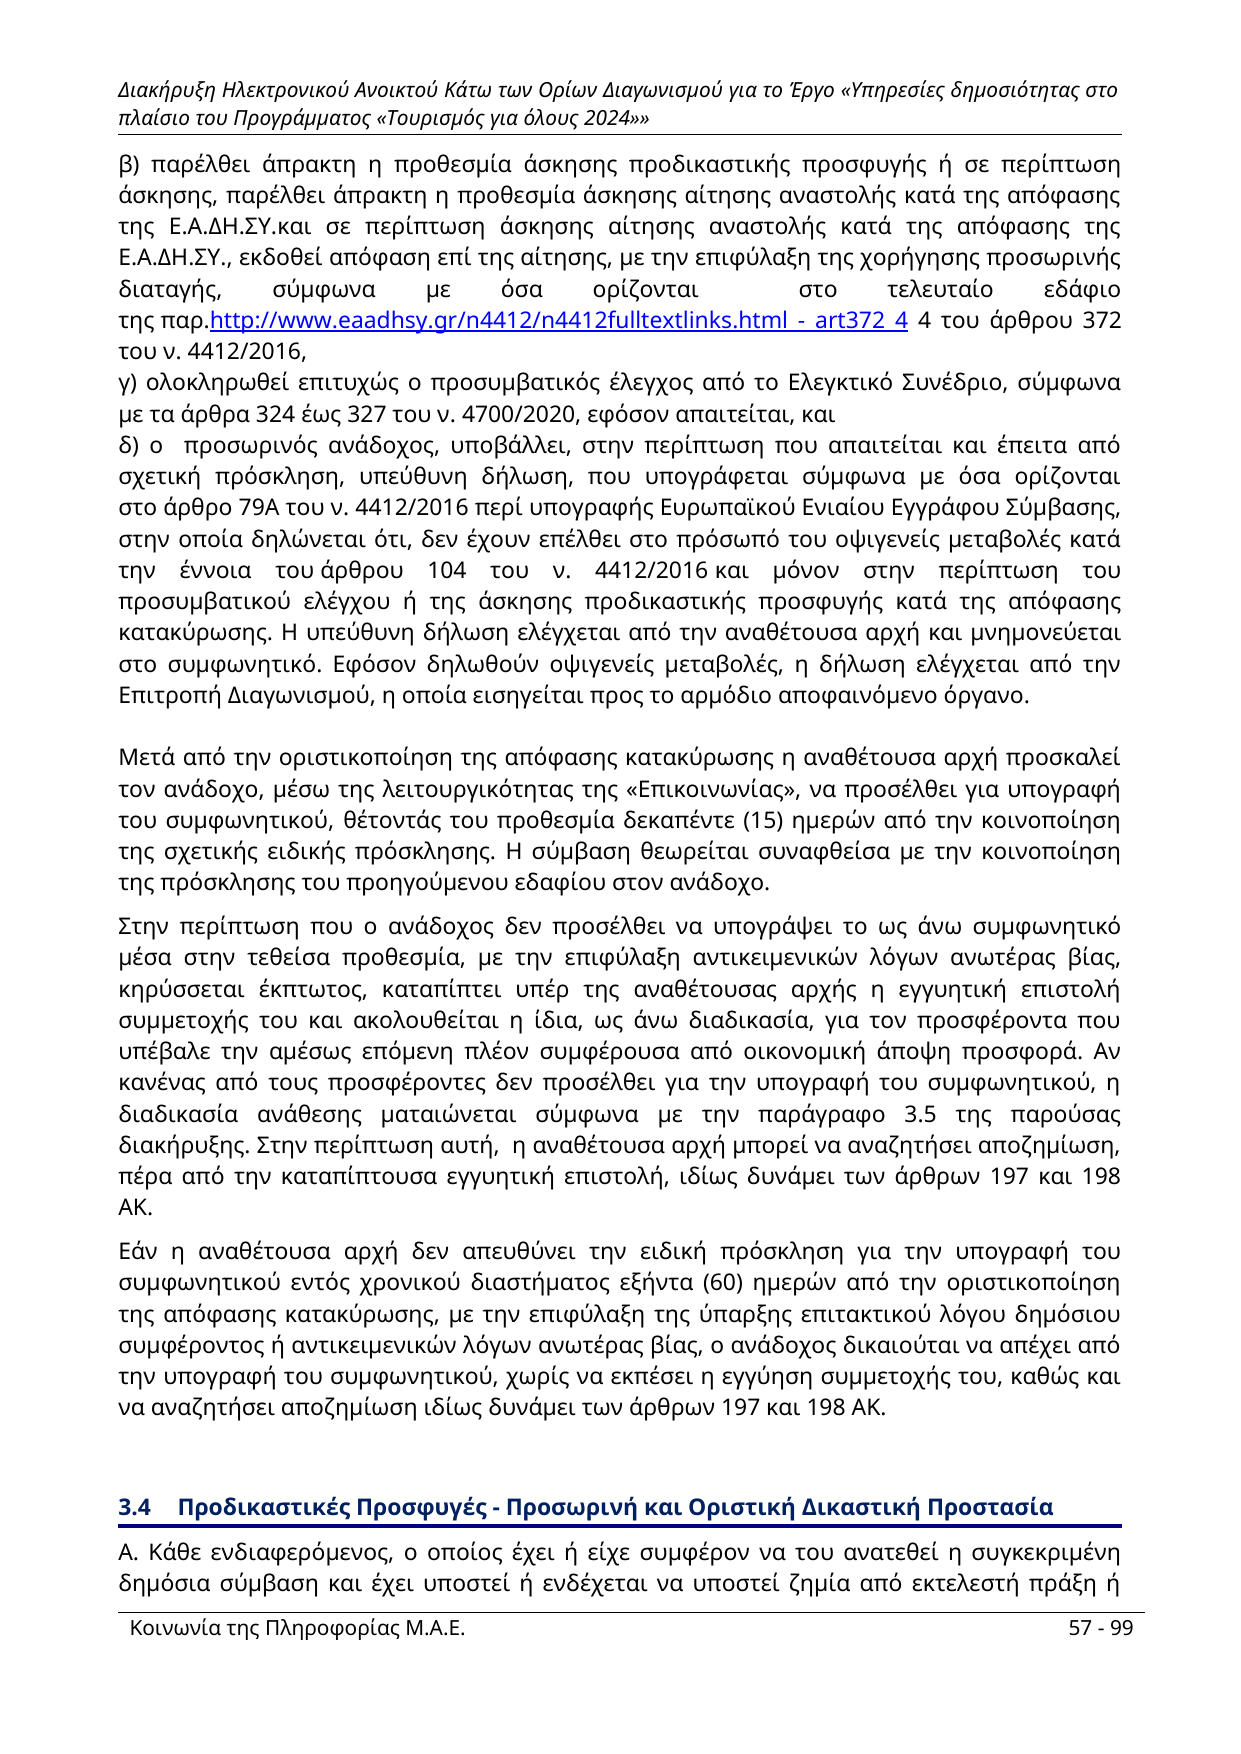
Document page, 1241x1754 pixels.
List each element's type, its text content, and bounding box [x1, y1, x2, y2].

subtitle Προδικαστικές Προσφυγές - Προσωρινή και Οριστική Δικαστική Προστασία [118, 1491, 1122, 1524]
text Εάν η αναθέτουσα αρχή δεν απευθύνει την ειδική πρόσκληση για την υπογραφή του συμφωνητικού εντός χρονικού διαστήματος εξήντα (60) ημερών από την οριστικοποίηση της απόφασης κατακύρωσης, με την επιφύλαξη της ύπαρξης επιτακτικού λόγου δημόσιου συμφέροντος ή αντικειμενικών λόγων ανωτέρας βίας, ο ανάδοχος δικαιούται να απέχει από την υπογραφή του συμφωνητικού, χωρίς να εκπέσει η εγγύηση συμμετοχής του, καθώς και να αναζητήσει αποζημίωση ιδίως δυνάμει των άρθρων 197 και 198 ΑΚ. [118, 1235, 1122, 1422]
text Μετά από την οριστικοποίηση της απόφασης κατακύρωσης η αναθέτουσα αρχή προσκαλεί τον ανάδοχο, μέσω της λειτουργικότητας της «Επικοινωνίας», να προσέλθει για υπογραφή του συμφωνητικού, θέτοντάς του προθεσμία δεκαπέντε (15) ημερών από την κοινοποίηση της σχετικής ειδικής πρόσκλησης. Η σύμβαση θεωρείται συναφθείσα με την κοινοποίηση της πρόσκλησης του προηγούμενου εδαφίου στον ανάδοχο. [118, 741, 1122, 897]
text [118, 1536, 1122, 1598]
text Στην περίπτωση που ο ανάδοχος δεν προσέλθει να υπογράψει το ως άνω συμφωνητικό μέσα στην τεθείσα προθεσμία, με την επιφύλαξη αντικειμενικών λόγων ανωτέρας βίας, κηρύσσεται έκπτωτος, καταπίπτει υπέρ της αναθέτουσας αρχής η εγγυητική επιστολή συμμετοχής του και ακολουθείται η ίδια, ως άνω διαδικασία, για τον προσφέροντα που υπέβαλε την αμέσως επόμενη πλέον συμφέρουσα από οικονομική άποψη προσφορά. Αν κανένας από τους προσφέροντες δεν προσέλθει για την υπογραφή του συμφωνητικού, η διαδικασία ανάθεσης ματαιώνεται σύμφωνα με την παράγραφο 3.5 της παρούσας διακήρυξης. Στην περίπτωση αυτή, η αναθέτουσα αρχή μπορεί να αναζητήσει αποζημίωση, πέρα από την καταπίπτουσα εγγυητική επιστολή, ιδίως δυνάμει των άρθρων 197 και 198 ΑΚ. [118, 910, 1122, 1222]
text δ) ο προσωρινός ανάδοχος, υποβάλλει, στην περίπτωση που απαιτείται και έπειτα από σχετική πρόσκληση, υπεύθυνη δήλωση, που υπογράφεται σύμφωνα με όσα ορίζονται στο άρθρο 79Α του ν. 4412/2016 περί υπογραφής Ευρωπαϊκού Ενιαίου Εγγράφου Σύμβασης, στην οποία δηλώνεται ότι, δεν έχουν επέλθει στο πρόσωπό του οψιγενείς μεταβολές κατά την έννοια του άρθρου 104 του ν. 4412/2016 και μόνον στην περίπτωση του προσυμβατικού ελέγχου ή της άσκησης προδικαστικής προσφυγής κατά της απόφασης κατακύρωσης. Η υπεύθυνη δήλωση ελέγχεται από την αναθέτουσα αρχή και μνημονεύεται στο συμφωνητικό. Εφόσον δηλωθούν οψιγενείς μεταβολές, η δήλωση ελέγχεται από την Επιτροπή Διαγωνισμού, η οποία εισηγείται προς το αρμόδιο αποφαινόμενο όργανο. [118, 429, 1122, 710]
text β) παρέλθει άπρακτη η προθεσμία άσκησης προδικαστικής προσφυγής ή σε περίπτωση άσκησης, παρέλθει άπρακτη η προθεσμία άσκησης αίτησης αναστολής κατά της απόφασης της Ε.Α.ΔΗ.ΣΥ.και σε περίπτωση άσκησης αίτησης αναστολής κατά της απόφασης της Ε.Α.ΔΗ.ΣΥ., εκδοθεί απόφαση επί της αίτησης, με την επιφύλαξη της χορήγησης προσωρινής διαταγής, σύμφωνα με όσα ορίζονται στο τελευταίο εδάφιο της παρ.http://www.eaadhsy.gr/n4412/n4412fulltextlinks.html - art372_4 4 του άρθρου 372 του ν. 4412/2016, [118, 147, 1122, 366]
text γ) ολοκληρωθεί επιτυχώς ο προσυμβατικός έλεγχος από το Ελεγκτικό Συνέδριο, σύμφωνα με τα άρθρα 324 έως 327 του ν. 4700/2020, εφόσον απαιτείται, και [118, 366, 1122, 429]
